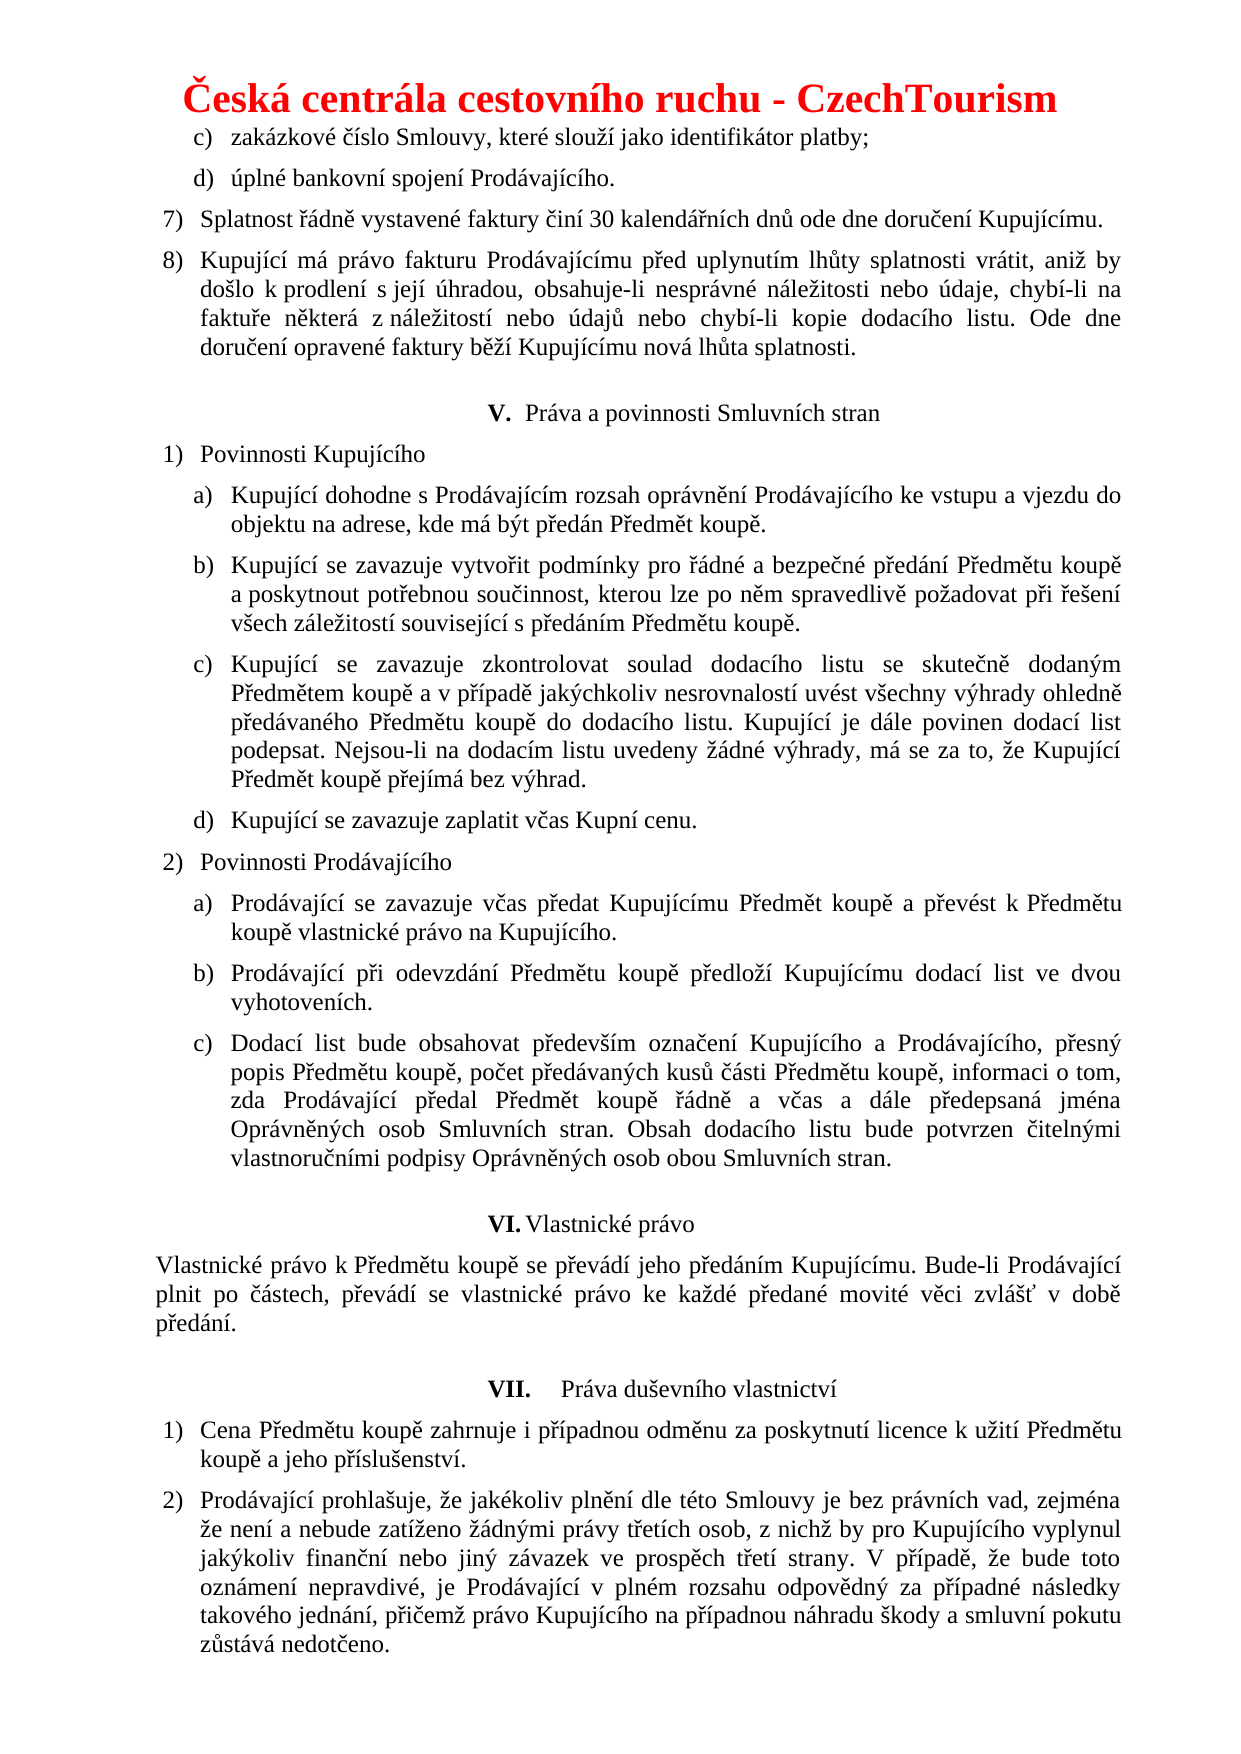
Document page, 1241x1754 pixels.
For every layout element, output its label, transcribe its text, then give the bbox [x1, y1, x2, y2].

subtitle Kupující se zavazuje zaplatit včas Kupní cenu. [193, 805, 1122, 834]
subtitle Povinnosti Prodávajícího [162, 847, 1122, 875]
subtitle Kupující má právo fakturu Prodávajícímu před uplynutím lhůty splatnosti vrátit, aniž by došlo k prodlení s její úhradou, obsahuje-li nesprávné náležitosti nebo údaje, chybí-li na faktuře některá z náležitostí nebo údajů nebo chybí-li kopie dodacího listu. Ode dne doručení opravené faktury běží Kupujícímu nová lhůta splatnosti. [162, 245, 1122, 360]
subtitle Prodávající při odevzdání Předmětu koupě předloží Kupujícímu dodací list ve dvou vyhotoveních. [193, 958, 1122, 1015]
subtitle Kupující se zavazuje vytvořit podmínky pro řádné a bezpečné předání Předmětu koupě a poskytnout potřebnou součinnost, kterou lze po něm spravedlivě požadovat při řešení všech záležitostí související s předáním Předmětu koupě. [193, 550, 1122, 637]
subtitle Práva a povinnosti Smluvních stran [487, 398, 1122, 427]
subtitle Prodávající se zavazuje včas předat Kupujícímu Předmět koupě a převést k Předmětu koupě vlastnické právo na Kupujícího. [193, 888, 1122, 945]
subtitle Kupující se zavazuje zkontrolovat soulad dodacího listu se skutečně dodaným Předmětem koupě a v případě jakýchkoliv nesrovnalostí uvést všechny výhrady ohledně předávaného Předmětu koupě do dodacího listu. Kupující je dále povinen dodací list podepsat. Nejsou-li na dodacím listu uvedeny žádné výhrady, má se za to, že Kupující Předmět koupě přejímá bez výhrad. [193, 649, 1122, 793]
subtitle úplné bankovní spojení Prodávajícího. [193, 163, 1122, 192]
subtitle Povinnosti Kupujícího [162, 439, 1122, 468]
subtitle Splatnost řádně vystavené faktury činí 30 kalendářních dnů ode dne doručení Kupujícímu. [162, 204, 1122, 233]
subtitle Dodací list bude obsahovat především označení Kupujícího a Prodávajícího, přesný popis Předmětu koupě, počet předávaných kusů části Předmětu koupě, informaci o tom, zda Prodávající předal Předmět koupě řádně a včas a dále předepsaná jména Oprávněných osob Smluvních stran. Obsah dodacího listu bude potvrzen čitelnými vlastnoručními podpisy Oprávněných osob obou Smluvních stran. [193, 1028, 1122, 1172]
subtitle Vlastnické právo [487, 1209, 1122, 1238]
subtitle zakázkové číslo Smlouvy, které slouží jako identifikátor platby; [193, 122, 1122, 150]
subtitle Kupující dohodne s Prodávajícím rozsah oprávnění Prodávajícího ke vstupu a vjezdu do objektu na adrese, kde má být předán Předmět koupě. [193, 480, 1122, 538]
subtitle Cena Předmětu koupě zahrnuje i případnou odměnu za poskytnutí licence k užití Předmětu koupě a jeho příslušenství. [162, 1415, 1122, 1473]
subtitle Práva duševního vlastnictví [487, 1374, 1122, 1403]
text Vlastnické právo k Předmětu koupě se převádí jeho předáním Kupujícímu. Bude-li Prodávající plnit po částech, převádí se vlastnické právo ke každé předané movité věci zvlášť v době předání. [155, 1250, 1122, 1337]
subtitle Prodávající prohlašuje, že jakékoliv plnění dle této Smlouvy je bez právních vad, zejména že není a nebude zatíženo žádnými právy třetích osob, z nichž by pro Kupujícího vyplynul jakýkoliv finanční nebo jiný závazek ve prospěch třetí strany. V případě, že bude toto oznámení nepravdivé, je Prodávající v plném rozsahu odpovědný za případné následky takového jednání, přičemž právo Kupujícího na případnou náhradu škody a smluvní pokutu zůstává nedotčeno. [162, 1485, 1122, 1658]
